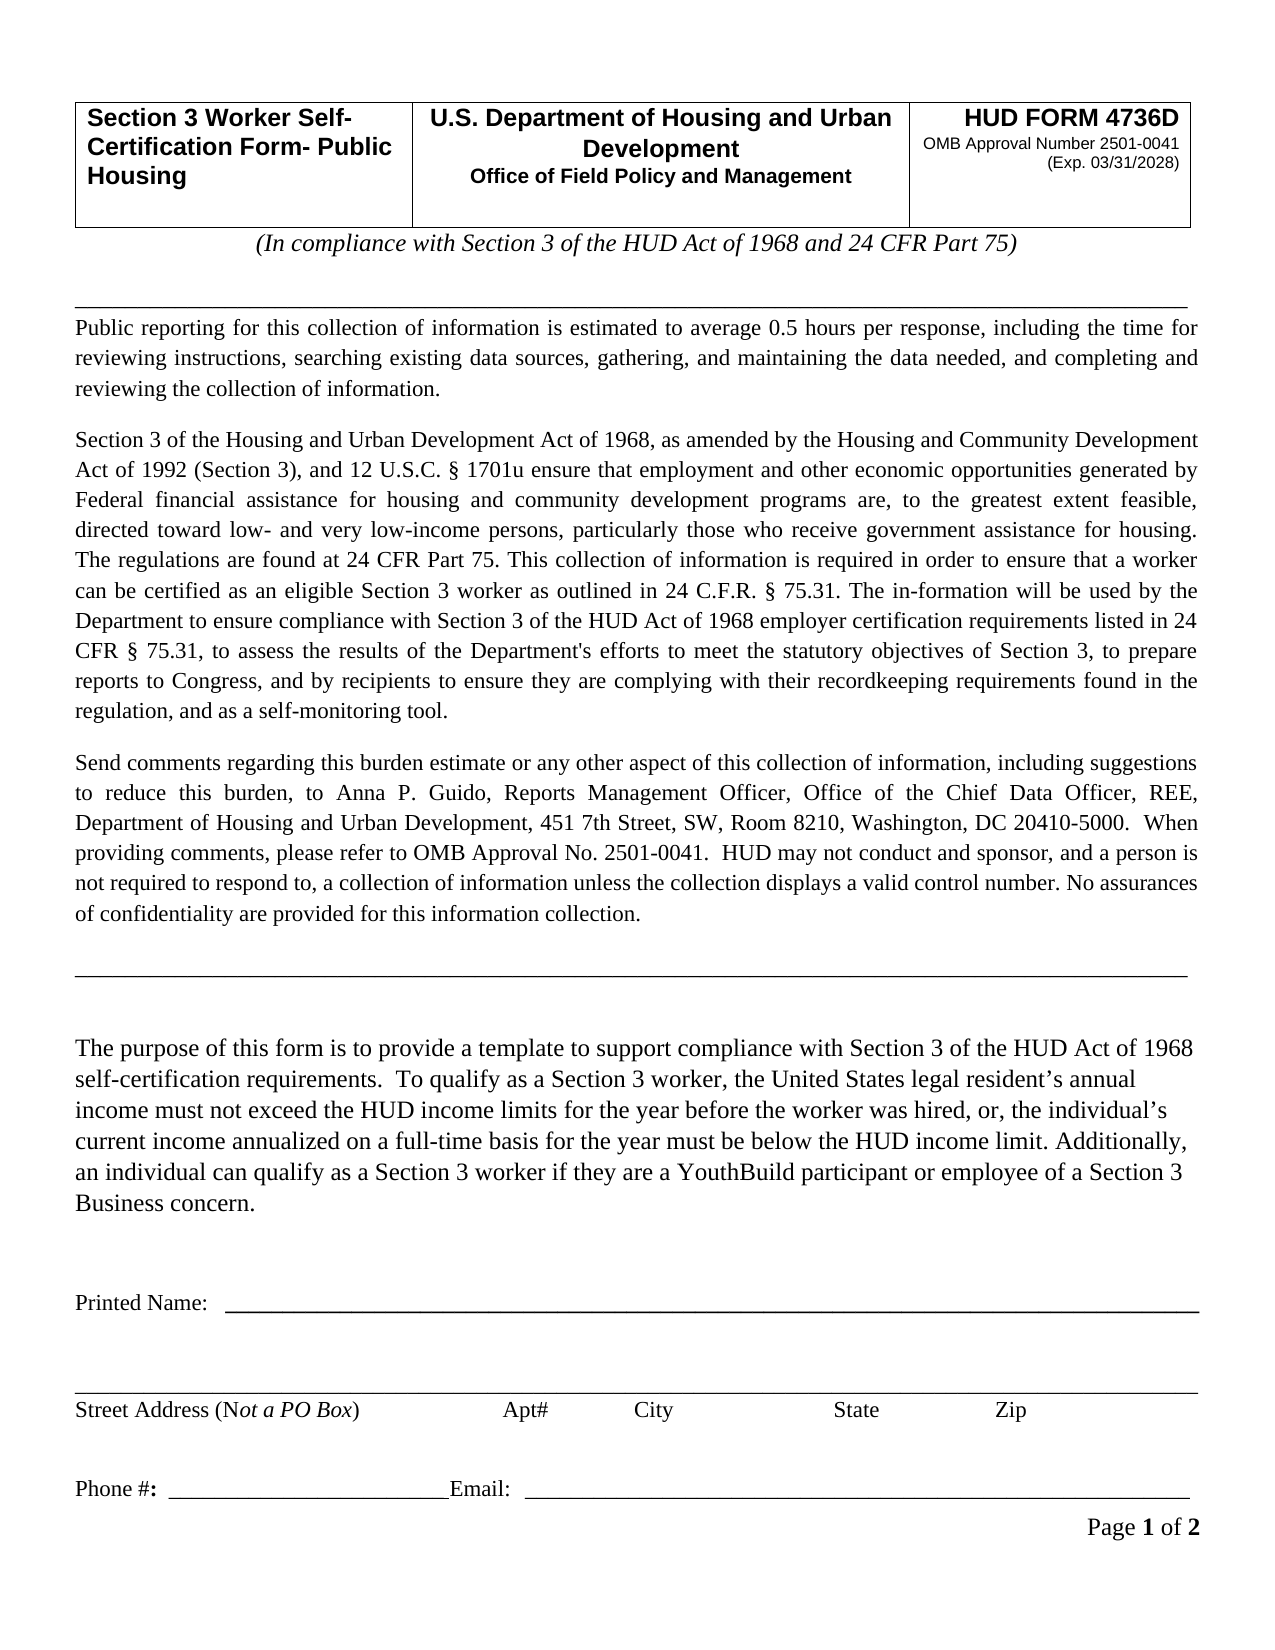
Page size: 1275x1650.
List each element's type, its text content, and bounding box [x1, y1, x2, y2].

table_header Section 3 Worker Self-Certification Form- Public Housing [76, 103, 412, 227]
text The purpose of this form is to provide a template to support compliance with Section 3 of the HUD Act of 1968 self-certification requirements. To qualify as a Section 3 worker, the United States legal resident’s annual income must not exceed the HUD income limits for the year before the worker was hired, or, the individual’s current income annualized on a full-time basis for the year must be below the HUD income limit. Additionally, an individual can qualify as a Section 3 worker if they are a YouthBuild participant or employee of a Section 3 Business concern. [75, 1033, 1200, 1217]
text Section 3 of the Housing and Urban Development Act of 1968, as amended by the Housing and Community Development Act of 1992 (Section 3), and 12 U.S.C. § 1701u ensure that employment and other economic opportunities generated by Federal financial assistance for housing and community development programs are, to the greatest extent feasible, directed toward low- and very low-income persons, particularly those who receive government assistance for housing. The regulations are found at 24 CFR Part 75. This collection of information is required in order to ensure that a worker can be certified as an eligible Section 3 worker as outlined in 24 C.F.R. § 75.31. The in-formation will be used by the Department to ensure compliance with Section 3 of the HUD Act of 1968 employer certification requirements listed in 24 CFR § 75.31, to assess the results of the Department's efforts to meet the statutory objectives of Section 3, to prepare reports to Congress, and by recipients to ensure they are complying with their recordkeeping requirements found in the regulation, and as a self-monitoring tool. [75, 426, 1200, 724]
text Phone #: Email: [75, 1475, 1200, 1501]
text (In compliance with Section 3 of the HUD Act of 1968 and 24 CFR Part 75) [75, 228, 1200, 257]
text Street Address (Not a PO Box) Apt# City State Zip [75, 1396, 1200, 1422]
text Send comments regarding this burden estimate or any other aspect of this collection of information, including suggestions to reduce this burden, to Anna P. Guido, Reports Management Officer, Office of the Chief Data Officer, REE, Department of Housing and Urban Development, 451 7th Street, SW, Room 8210, Washington, DC 20410-5000. When providing comments, please refer to OMB Approval No. 2501-0041. HUD may not conduct and sponsor, and a person is not required to respond to, a collection of information unless the collection displays a valid control number. No assurances of confidentiality are provided for this information collection. [75, 749, 1200, 926]
text _________________________________________________________________________________________ Public reporting for this collection of information is estimated to average 0.5 hours per response, including the time for reviewing instructions, searching existing data sources, gathering, and maintaining the data needed, and completing and reviewing the collection of information. [75, 282, 1200, 401]
table_header U.S. Department of Housing and Urban Development Office of Field Policy and Management [413, 103, 909, 227]
text _ [75, 1370, 1200, 1396]
text Printed Name: [75, 1289, 1200, 1315]
text _________________________________________________________________________________________ [75, 951, 1200, 979]
table_header HUD FORM 4736D OMB Approval Number 2501-0041 (Exp. 03/31/2028) [910, 103, 1190, 227]
